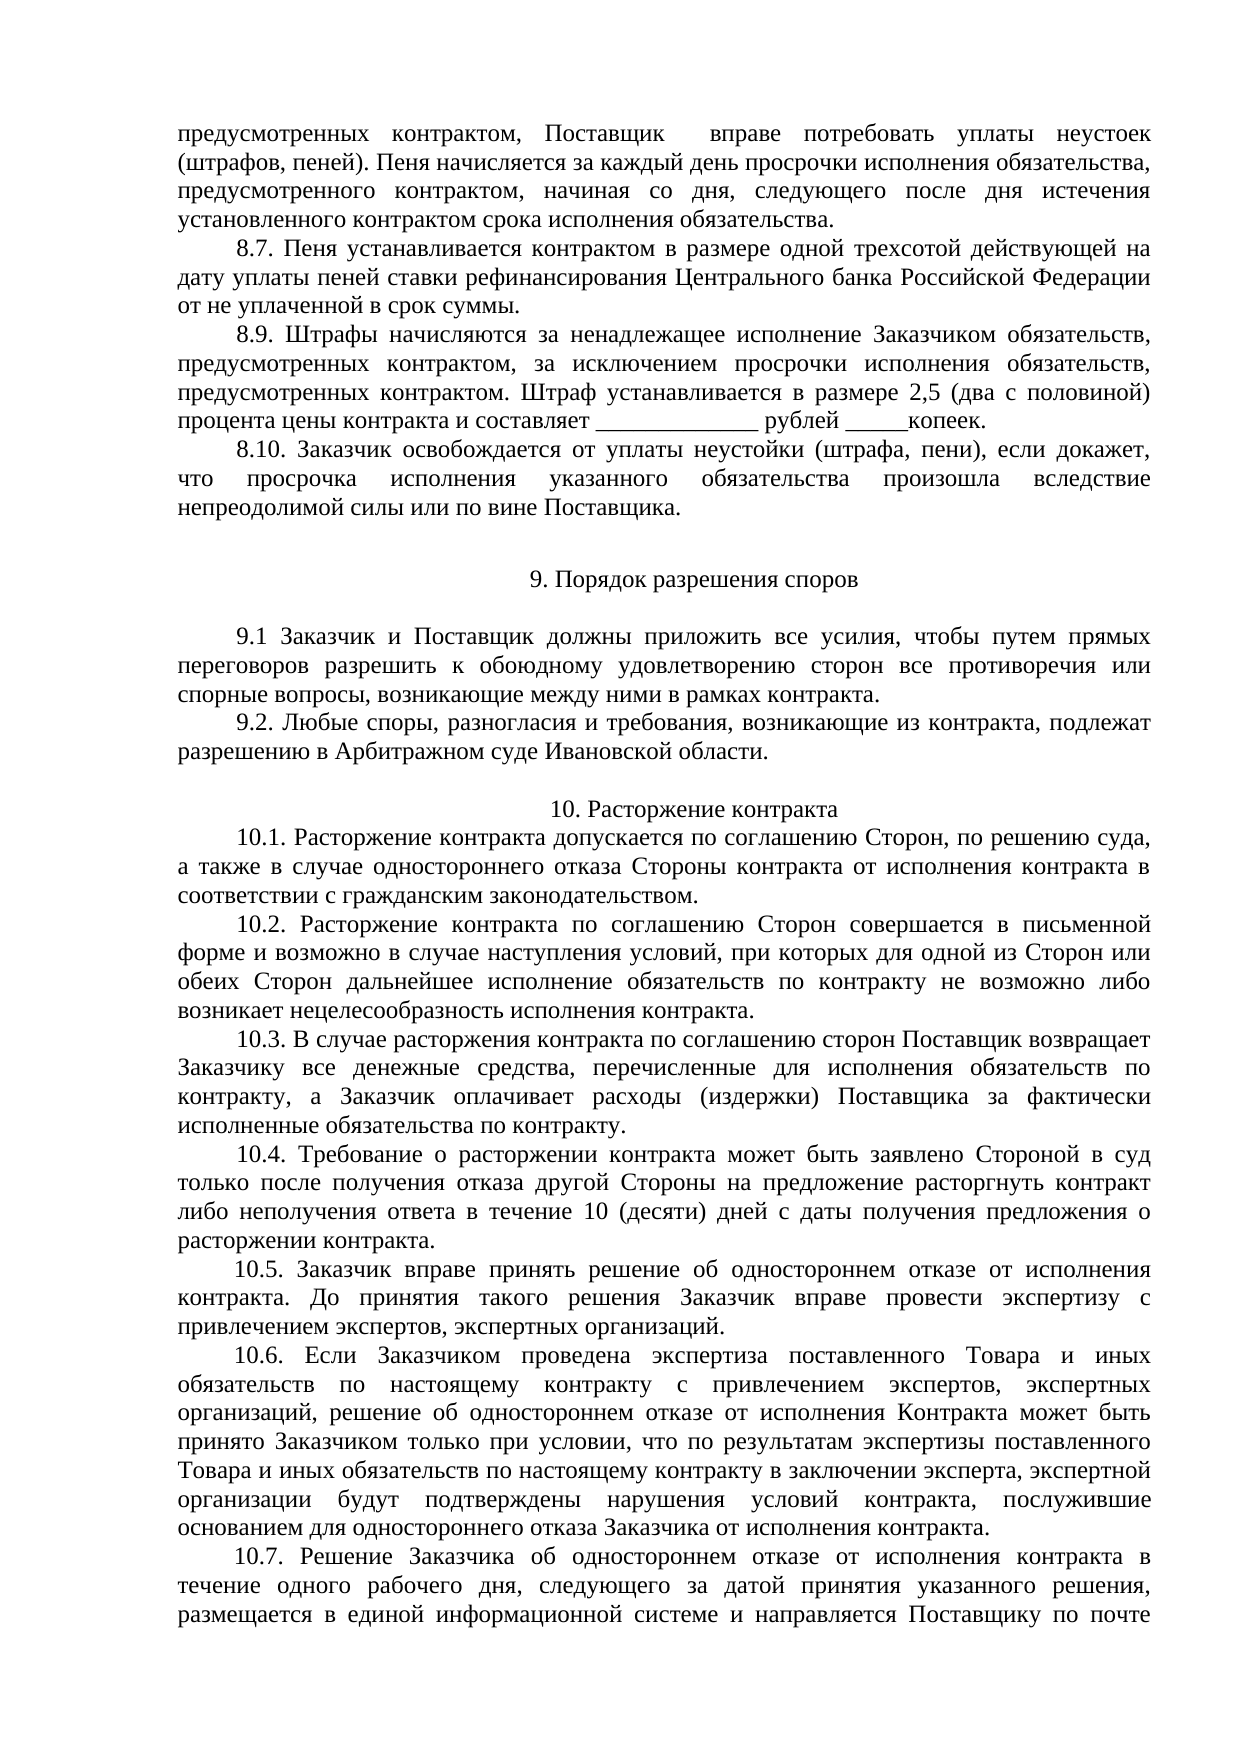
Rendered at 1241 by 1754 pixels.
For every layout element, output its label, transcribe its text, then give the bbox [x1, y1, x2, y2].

text 8.7. Пеня устанавливается контрактом в размере одной трехсотой действующей на дату уплаты пеней ставки рефинансирования Центрального банка Российской Федерации от не уплаченной в срок суммы. [177, 233, 1152, 319]
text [177, 118, 1152, 233]
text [177, 1541, 1152, 1627]
text 10.4. Требование о расторжении контракта может быть заявлено Стороной в суд только после получения отказа другой Стороны на предложение расторгнуть контракт либо неполучения ответа в течение 10 (десяти) дней с даты получения предложения о расторжении контракта. [177, 1139, 1152, 1254]
text 10.2. Расторжение контракта по соглашению Сторон совершается в письменной форме и возможно в случае наступления условий, при которых для одной из Сторон или обеих Сторон дальнейшее исполнение обязательств по контракту не возможно либо возникает нецелесообразность исполнения контракта. [177, 909, 1152, 1024]
text 8.10. Заказчик освобождается от уплаты неустойки (штрафа, пени), если докажет, что просрочка исполнения указанного обязательства произошла вследствие непреодолимой силы или по вине Поставщика. [177, 434, 1152, 521]
text 10. Расторжение контракта [177, 794, 1152, 822]
text 9.1 Заказчик и Поставщик должны приложить все усилия, чтобы путем прямых переговоров разрешить к обоюдному удовлетворению сторон все противоречия или спорные вопросы, возникающие между ними в рамках контракта. [177, 621, 1152, 707]
text 10.6. Если Заказчиком проведена экспертиза поставленного Товара и иных обязательств по настоящему контракту с привлечением экспертов, экспертных организаций, решение об одностороннем отказе от исполнения Контракта может быть принято Заказчиком только при условии, что по результатам экспертизы поставленного Товара и иных обязательств по настоящему контракту в заключении эксперта, экспертной организации будут подтверждены нарушения условий контракта, послужившие основанием для одностороннего отказа Заказчика от исполнения контракта. [177, 1340, 1152, 1541]
text 10.1. Расторжение контракта допускается по соглашению Сторон, по решению суда, а также в случае одностороннего отказа Стороны контракта от исполнения контракта в соответствии с гражданским законодательством. [177, 822, 1152, 909]
text 10.3. В случае расторжения контракта по соглашению сторон Поставщик возвращает Заказчику все денежные средства, перечисленные для исполнения обязательств по контракту, а Заказчик оплачивает расходы (издержки) Поставщика за фактически исполненные обязательства по контракту. [177, 1024, 1152, 1139]
text 9.2. Любые споры, разногласия и требования, возникающие из контракта, подлежат разрешению в Арбитражном суде Ивановской области. [177, 707, 1152, 765]
text 8.9. Штрафы начисляются за ненадлежащее исполнение Заказчиком обязательств, предусмотренных контрактом, за исключением просрочки исполнения обязательств, предусмотренных контрактом. Штраф устанавливается в размере 2,5 (два с половиной) процента цены контракта и составляет _____________ рублей _____копеек. [177, 319, 1152, 434]
text 9. Порядок разрешения споров [177, 564, 1152, 592]
text 10.5. Заказчик вправе принять решение об одностороннем отказе от исполнения контракта. До принятия такого решения Заказчик вправе провести экспертизу с привлечением экспертов, экспертных организаций. [177, 1254, 1152, 1340]
